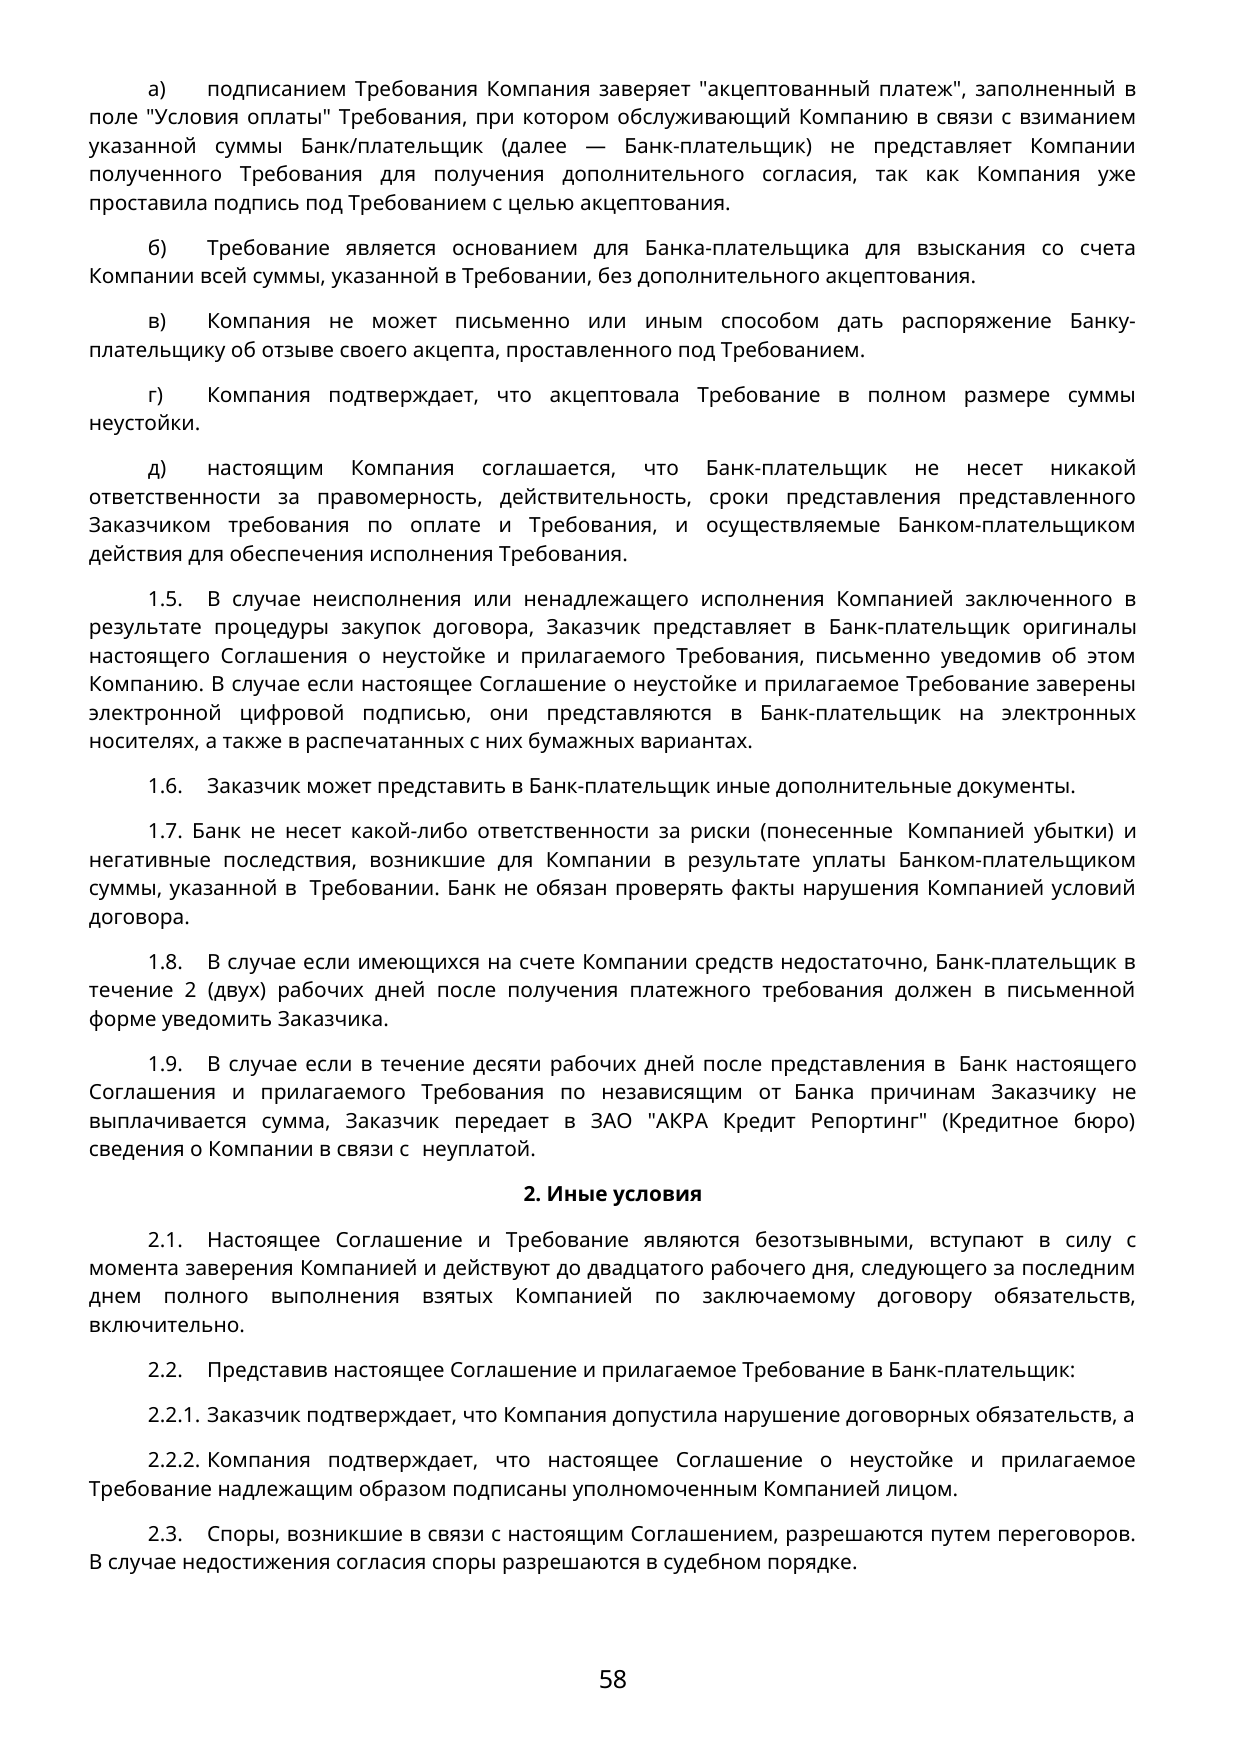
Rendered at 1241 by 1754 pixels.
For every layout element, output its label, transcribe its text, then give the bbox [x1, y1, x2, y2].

text г) Компания подтверждает, что акцептовала Требование в полном размере суммы неустойки. [89, 380, 1137, 437]
text 2.3. Споры, возникшие в связи с настоящим Соглашением, разрешаются путем переговоров. В случае недостижения согласия споры разрешаются в судебном порядке. [89, 1519, 1137, 1576]
text 1.8. В случае если имеющихся на счете Компании средств недостаточно, Банк-плательщик в течение 2 (двух) рабочих дней после получения платежного требования должен в письменной форме уведомить Заказчика. [89, 947, 1137, 1032]
text 2.1. Настоящее Соглашение и Требование являются безотзывными, вступают в силу с момента заверения Компанией и действуют до двадцатого рабочего дня, следующего за последним днем полного выполнения взятых Компанией по заключаемому договору обязательств, включительно. [89, 1225, 1137, 1338]
text 2.2.1. Заказчик подтверждает, что Компания допустила нарушение договорных обязательств, а [89, 1400, 1137, 1429]
text в) Компания не может письменно или иным способом дать распоряжение Банку-плательщику об отзыве своего акцепта, проставленного под Требованием. [89, 306, 1137, 363]
text а) подписанием Требования Компания заверяет "акцептованный платеж", заполненный в поле "Условия оплаты" Требования, при котором обслуживающий Компанию в связи с взиманием указанной суммы Банк/плательщик (далее — Банк-плательщик) не представляет Компании полученного Требования для получения дополнительного согласия, так как Компания уже проставила подпись под Требованием с целью акцептования. [89, 74, 1137, 216]
text 2.2. Представив настоящее Соглашение и прилагаемое Требование в Банк-плательщик: [89, 1355, 1137, 1383]
text 1.9. В случае если в течение десяти рабочих дней после представления в Банк настоящего Соглашения и прилагаемого Требования по независящим от Банка причинам Заказчику не выплачивается сумма, Заказчик передает в ЗАО "АКРА Кредит Репортинг" (Кредитное бюро) сведения о Компании в связи с неуплатой. [89, 1049, 1137, 1163]
text 1.5. В случае неисполнения или ненадлежащего исполнения Компанией заключенного в результате процедуры закупок договора, Заказчик представляет в Банк-плательщик оригиналы настоящего Соглашения о неустойке и прилагаемого Требования, письменно уведомив об этом Компанию. В случае если настоящее Соглашение о неустойке и прилагаемое Требование заверены электронной цифровой подписью, они представляются в Банк-плательщик на электронных носителях, а также в распечатанных с них бумажных вариантах. [89, 584, 1137, 754]
text б) Требование является основанием для Банка-плательщика для взыскания со счета Компании всей суммы, указанной в Требовании, без дополнительного акцептования. [89, 233, 1137, 289]
text 1.6. Заказчик может представить в Банк-плательщик иные дополнительные документы. [89, 771, 1137, 799]
text д) настоящим Компания соглашается, что Банк-плательщик не несет никакой ответственности за правомерность, действительность, сроки представления представленного Заказчиком требования по оплате и Требования, и осуществляемые Банком-плательщиком действия для обеспечения исполнения Требования. [89, 453, 1137, 567]
text 2. Иные условия [89, 1179, 1137, 1208]
text 1.7. Банк не несет какой-либо ответственности за риски (понесенные Компанией убытки) и негативные последствия, возникшие для Компании в результате уплаты Банком-плательщиком суммы, указанной в Требовании. Банк не обязан проверять факты нарушения Компанией условий договора. [89, 816, 1137, 930]
text 2.2.2. Компания подтверждает, что настоящее Соглашение о неустойке и прилагаемое Требование надлежащим образом подписаны уполномоченным Компанией лицом. [89, 1445, 1137, 1502]
